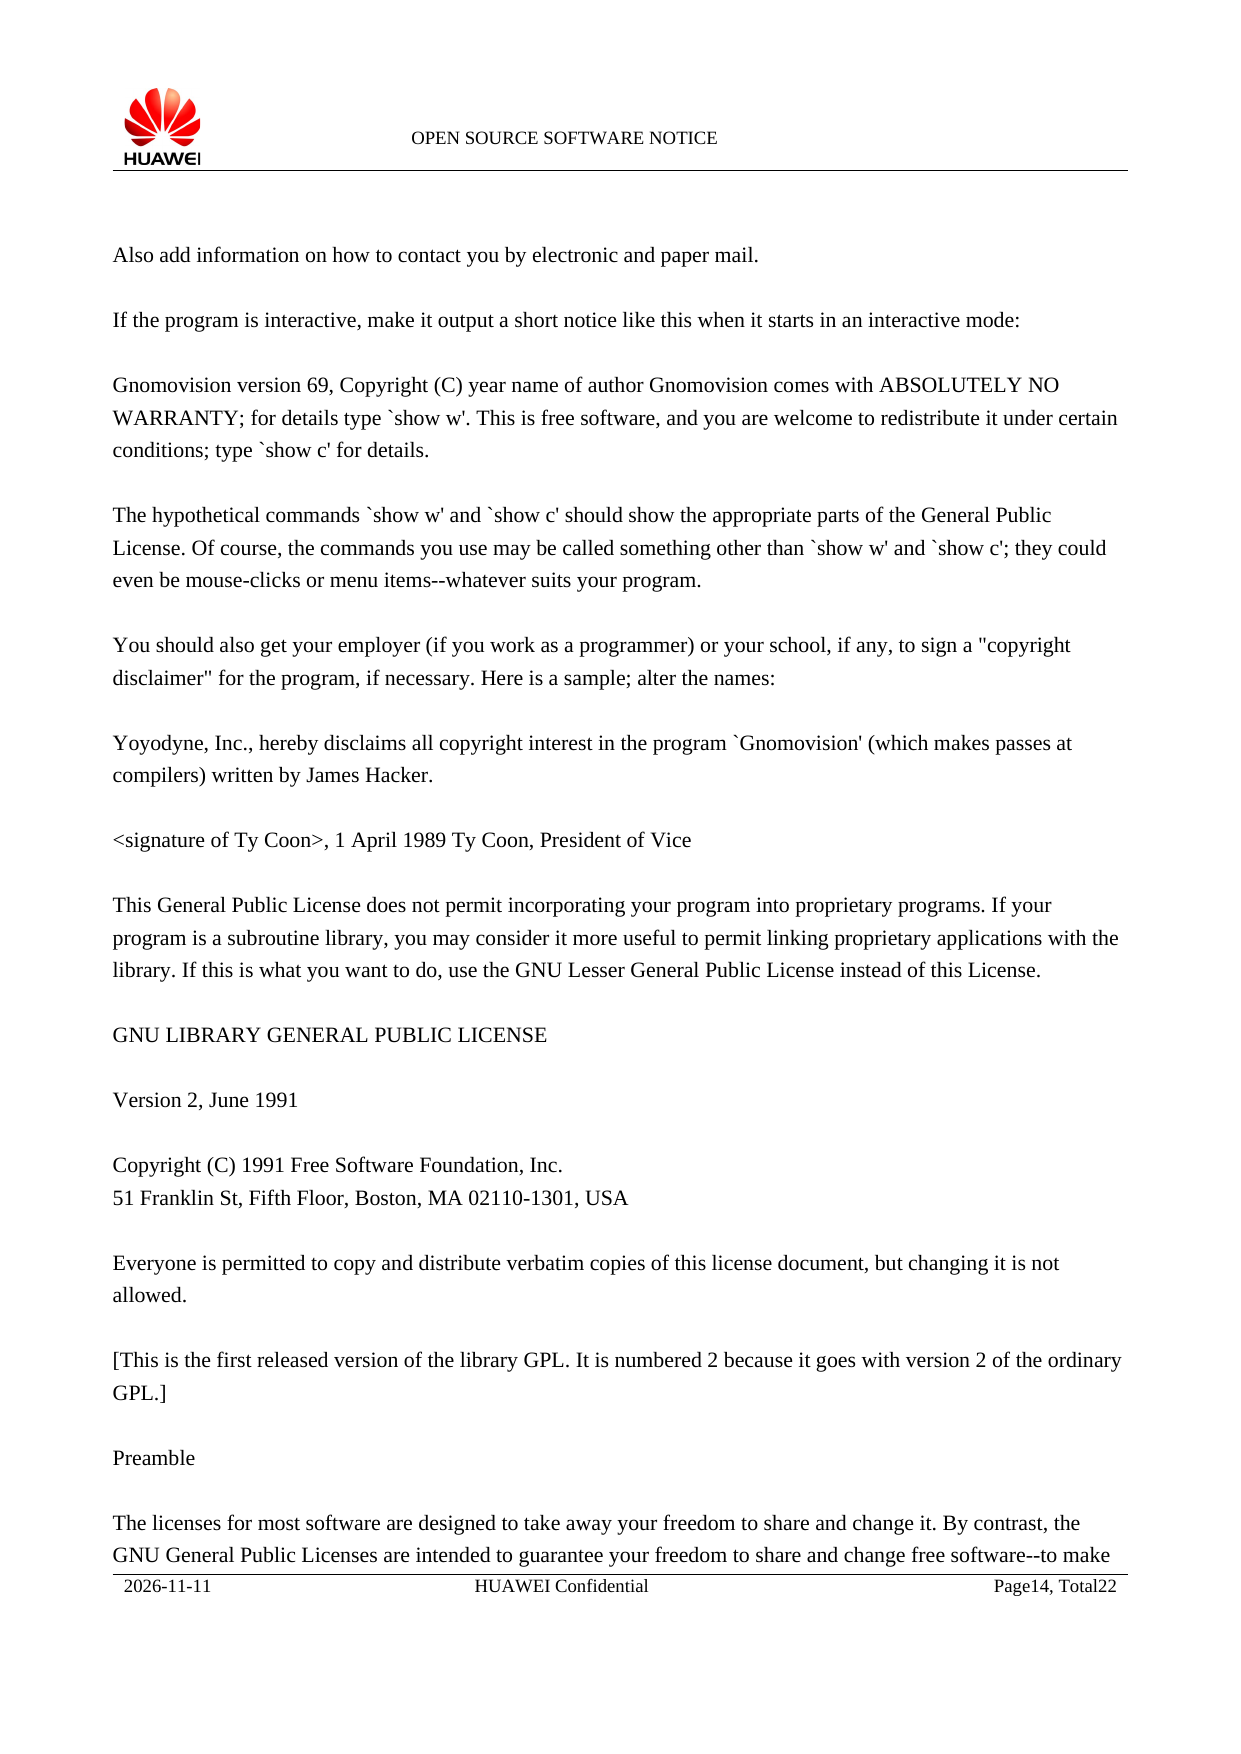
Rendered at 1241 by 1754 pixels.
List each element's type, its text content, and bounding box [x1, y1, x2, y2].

picture [124, 88, 201, 165]
